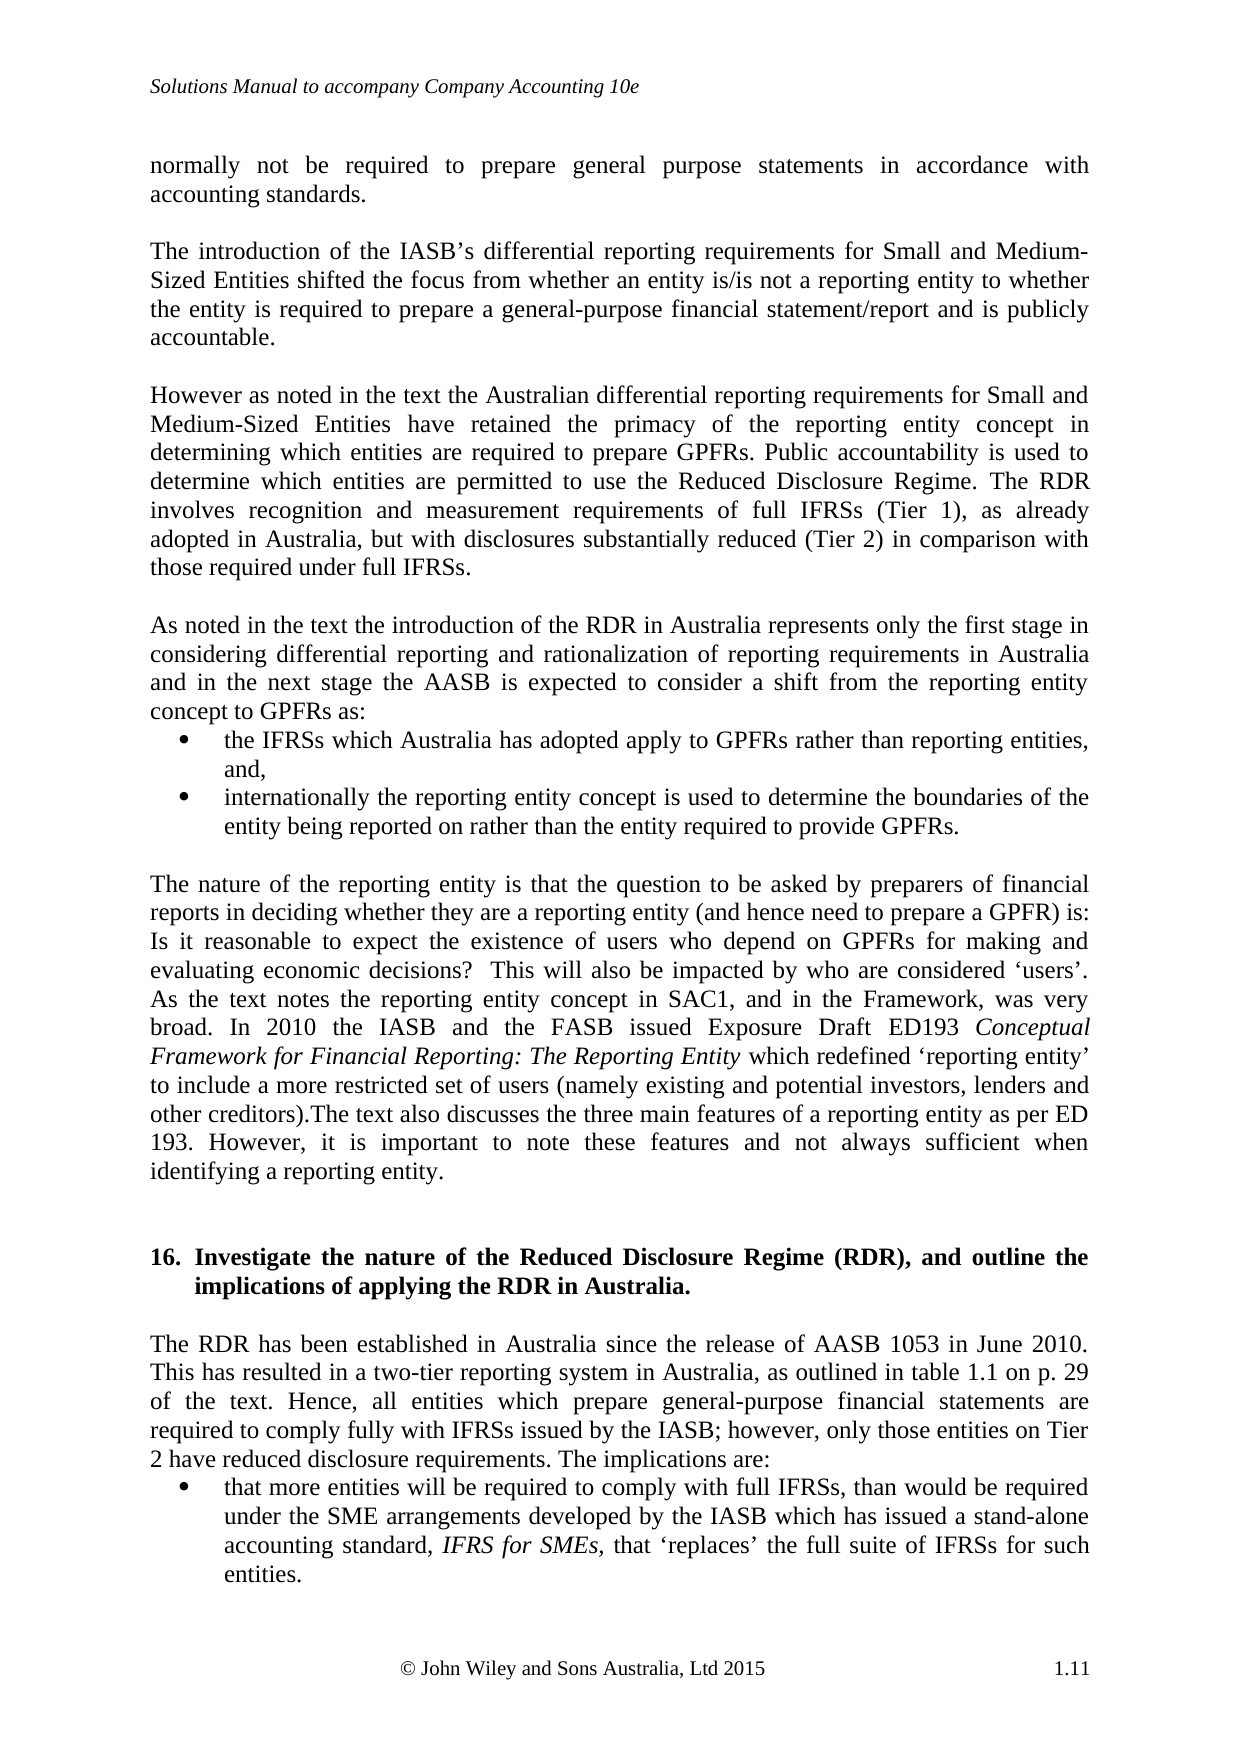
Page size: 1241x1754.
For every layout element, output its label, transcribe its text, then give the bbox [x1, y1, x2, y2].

text The RDR has been established in Australia since the release of AASB 1053 in June 2010. This has resulted in a two-tier reporting system in Australia, as outlined in table 1.1 on p. 29 of the text. Hence, all entities which prepare general-purpose financial statements are required to comply fully with IFRSs issued by the IASB; however, only those entities on Tier 2 have reduced disclosure requirements. The implications are: [150, 1329, 1090, 1472]
text As noted in the text the introduction of the RDR in Australia represents only the first stage in considering differential reporting and rationalization of reporting requirements in Australia and in the next stage the AASB is expected to consider a shift from the reporting entity concept to GPFRs as: [150, 610, 1090, 725]
list internationally the reporting entity concept is used to determine the boundaries of the entity being reported on rather than the entity required to provide GPFRs. [179, 782, 1090, 840]
text The nature of the reporting entity is that the question to be asked by preparers of financial reports in deciding whether they are a reporting entity (and hence need to prepare a GPFR) is: Is it reasonable to expect the existence of users who depend on GPFRs for making and evaluating economic decisions? This will also be impacted by who are considered ‘users’. As the text notes the reporting entity concept in SAC1, and in the Framework, was very broad. In 2010 the IASB and the FASB issued Exposure Draft ED193 Conceptual Framework for Financial Reporting: The Reporting Entity which redefined ‘reporting entity’ to include a more restricted set of users (namely existing and potential investors, lenders and other creditors).The text also discusses the three main features of a reporting entity as per ED 193. However, it is important to note these features and not always sufficient when identifying a reporting entity. [150, 869, 1090, 1185]
text 16. Investigate the nature of the Reduced Disclosure Regime (RDR), and outline the implications of applying the RDR in Australia. [150, 1242, 1090, 1300]
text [150, 150, 1090, 207]
list that more entities will be required to comply with full IFRSs, than would be required under the SME arrangements developed by the IASB which has issued a stand-alone accounting standard, IFRS for SMEs, that ‘replaces’ the full suite of IFRSs for such entities. [179, 1472, 1090, 1587]
list the IFRSs which Australia has adopted apply to GPFRs rather than reporting entities, and, [179, 725, 1090, 782]
text However as noted in the text the Australian differential reporting requirements for Small and Medium-Sized Entities have retained the primacy of the reporting entity concept in determining which entities are required to prepare GPFRs. Public accountability is used to determine which entities are permitted to use the Reduced Disclosure Regime. The RDR involves recognition and measurement requirements of full IFRSs (Tier 1), as already adopted in Australia, but with disclosures substantially reduced (Tier 2) in comparison with those required under full IFRSs. [150, 380, 1090, 581]
text The introduction of the IASB’s differential reporting requirements for Small and Medium-Sized Entities shifted the focus from whether an entity is/is not a reporting entity to whether the entity is required to prepare a general-purpose financial statement/report and is publicly accountable. [150, 236, 1090, 351]
